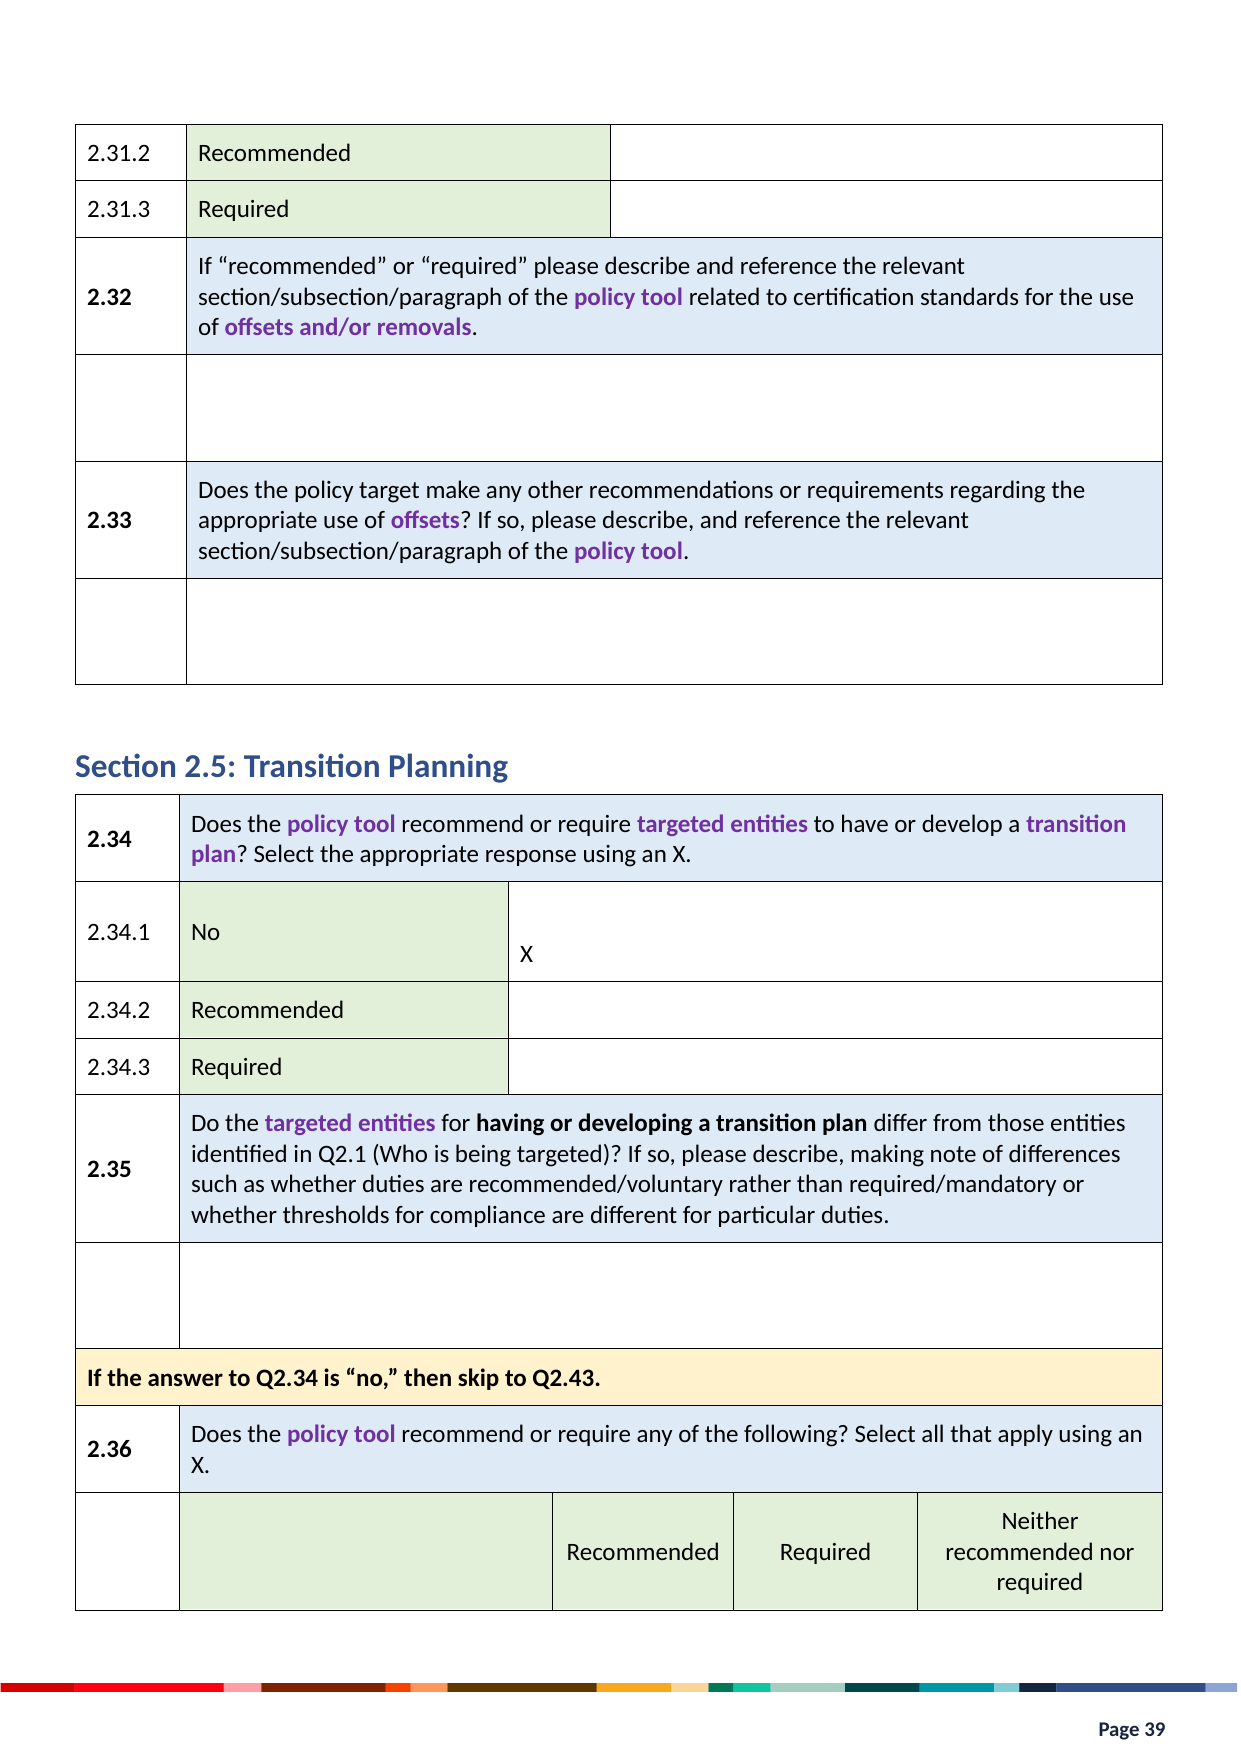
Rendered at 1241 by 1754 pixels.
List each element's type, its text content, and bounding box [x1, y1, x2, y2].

table_cell 2.31.3 [76, 181, 186, 237]
table_cell [187, 579, 1162, 684]
table_cell [509, 1039, 1162, 1094]
table_cell 2.31.2 [76, 125, 186, 180]
table_cell 2.34.2 [76, 982, 179, 1037]
table_cell Required [180, 1039, 508, 1094]
picture [0, 1683, 1236, 1692]
table_cell [611, 181, 1162, 237]
table_cell Do the targeted entities for having or developing a transition plan differ from those entities identified in Q2.1 (Who is being targeted)? If so, please describe, making note of differences such as whether duties are recommended/voluntary rather than required/mandatory or whether thresholds for compliance are different for particular duties. [180, 1095, 1162, 1242]
table_cell X [509, 882, 1162, 981]
table_cell Recommended [187, 125, 610, 180]
table_cell Recommended [180, 982, 508, 1037]
table_cell Required [734, 1493, 917, 1609]
table_cell If “recommended” or “required” please describe and reference the relevant section/subsection/paragraph of the policy tool related to certification standards for the use of offsets and/or removals. [187, 238, 1162, 354]
table_cell 2.33 [76, 462, 186, 578]
table_header Does the policy tool recommend or require targeted entities to have or develop a transition plan? Select the appropriate response using an X. [180, 795, 1162, 881]
table_cell 2.36 [76, 1406, 179, 1492]
table_cell Does the policy tool recommend or require any of the following? Select all that apply using an X. [180, 1406, 1162, 1492]
table_cell 2.32 [76, 238, 186, 354]
table_cell [611, 125, 1162, 180]
table_cell [76, 1243, 179, 1348]
table_cell Required [187, 181, 610, 237]
table_cell [180, 1493, 552, 1609]
table_cell No [180, 882, 508, 981]
table_cell [76, 579, 186, 684]
table_cell 2.34.1 [76, 882, 179, 981]
table_cell [180, 1243, 1162, 1348]
table_cell [187, 355, 1162, 461]
table_header 2.34 [76, 795, 179, 881]
table_cell Neither recommended nor required [918, 1493, 1162, 1609]
table_cell Recommended [553, 1493, 733, 1609]
table_cell If the answer to Q2.34 is “no,” then skip to Q2.43. [76, 1349, 1162, 1405]
table_cell Does the policy target make any other recommendations or requirements regarding the appropriate use of offsets? If so, please describe, and reference the relevant section/subsection/paragraph of the policy tool. [187, 462, 1162, 578]
subtitle Section 2.5: Transition Planning [75, 745, 1165, 786]
table_cell 2.34.3 [76, 1039, 179, 1094]
table_cell [76, 355, 186, 461]
table_cell 2.35 [76, 1095, 179, 1242]
table_cell [509, 982, 1162, 1037]
table_cell [76, 1493, 179, 1609]
